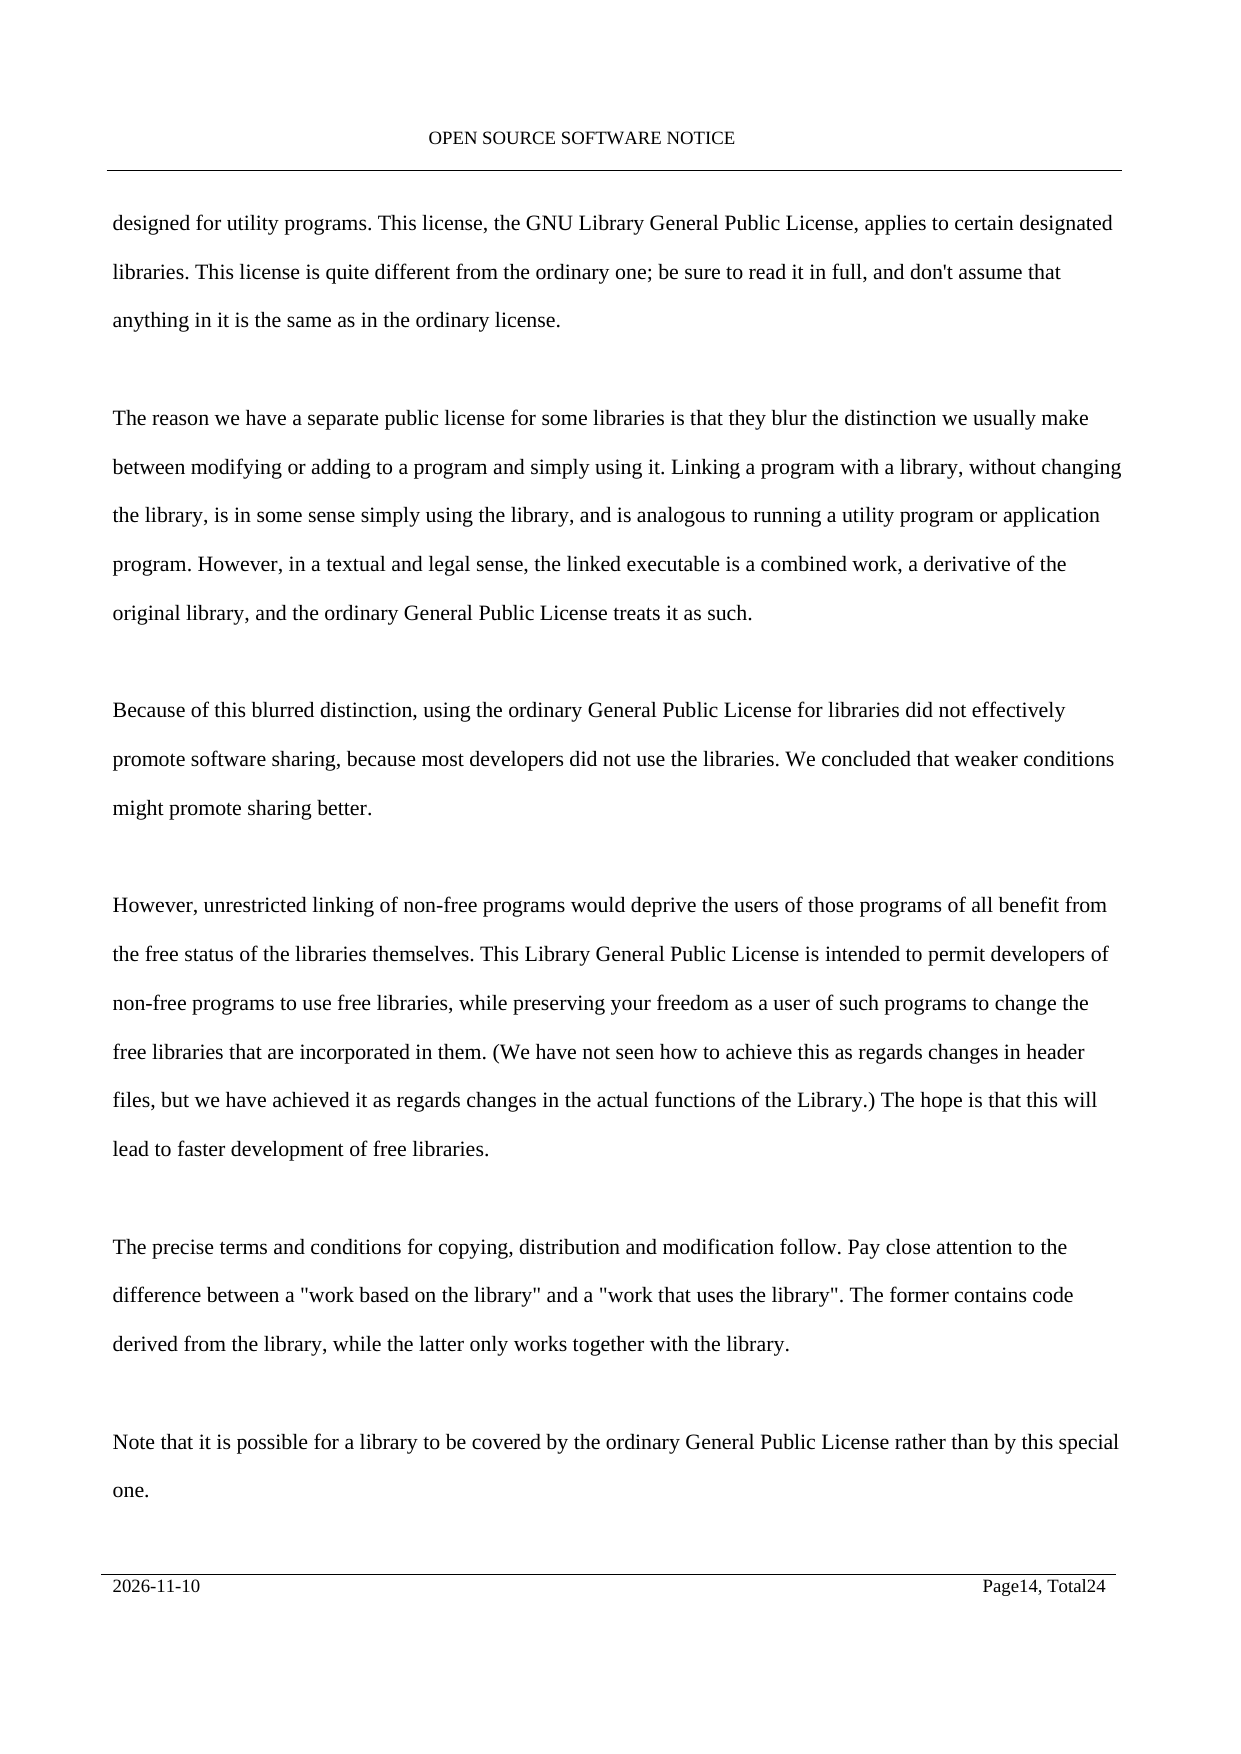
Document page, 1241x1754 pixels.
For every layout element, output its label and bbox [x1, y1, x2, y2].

text [112, 206, 1128, 1506]
